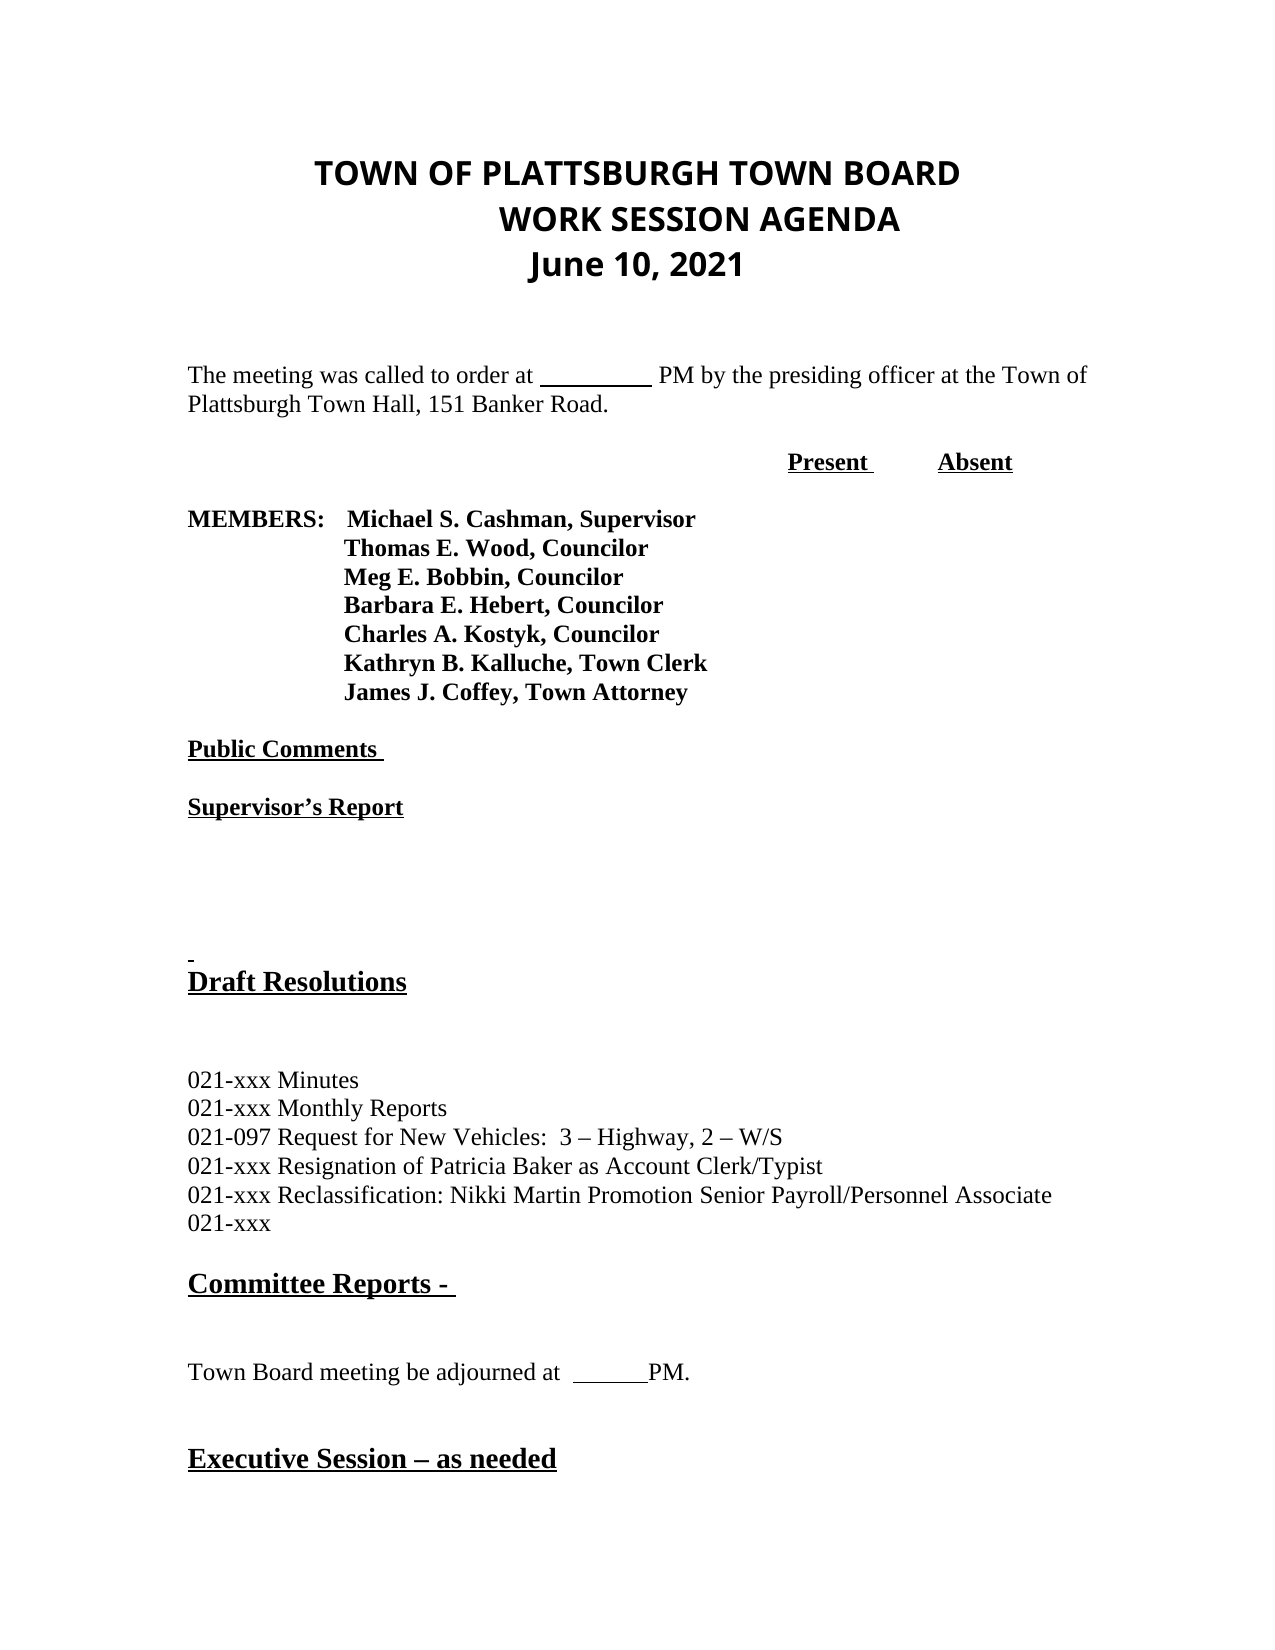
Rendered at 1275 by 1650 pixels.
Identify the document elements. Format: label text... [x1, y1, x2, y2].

text Executive Session – as needed [187, 1441, 1087, 1474]
text Charles A. Kostyk, Councilor [262, 619, 1087, 648]
text 021-xxx Resignation of Patricia Baker as Account Clerk/Typist [187, 1151, 1087, 1180]
text Present Absent [187, 447, 1087, 475]
text June 10, 2021 [187, 241, 1087, 286]
subtitle Kathryn B. Kalluche, Town Clerk [187, 648, 1087, 677]
text 021-xxx Minutes [187, 1065, 1087, 1093]
text Thomas E. Wood, Councilor [187, 533, 1087, 562]
text 021-097 Request for New Vehicles: 3 – Highway, 2 – W/S [187, 1122, 1087, 1151]
text TOWN OF TOWN BOARD [187, 150, 1087, 195]
text WORK SESSION AGENDA [187, 195, 1087, 241]
text 021-xxx Monthly Reports [187, 1093, 1087, 1122]
text James J. Coffey, Town Attorney [187, 677, 1087, 705]
text Barbara E. Hebert, Councilor [262, 590, 1087, 619]
text Supervisor’s Report [187, 792, 1087, 820]
text 021-xxx [187, 1208, 1087, 1237]
text Committee Reports - [187, 1266, 1087, 1299]
text Public Comments [187, 734, 1087, 763]
text Meg E. Bobbin, Councilor [187, 562, 1087, 590]
text Draft Resolutions [187, 964, 1087, 998]
text Town Board meeting be adjourned at PM. [187, 1357, 1087, 1386]
text The meeting was called to order at PM by the presiding officer at the Town of Plattsburgh Town Hall, 151 Banker Road. [187, 360, 1087, 418]
text MEMBERS: Michael S. Cashman, Supervisor [187, 504, 1087, 533]
text 021-xxx Reclassification: Nikki Martin Promotion Senior Payroll/Personnel Associate [187, 1180, 1087, 1208]
